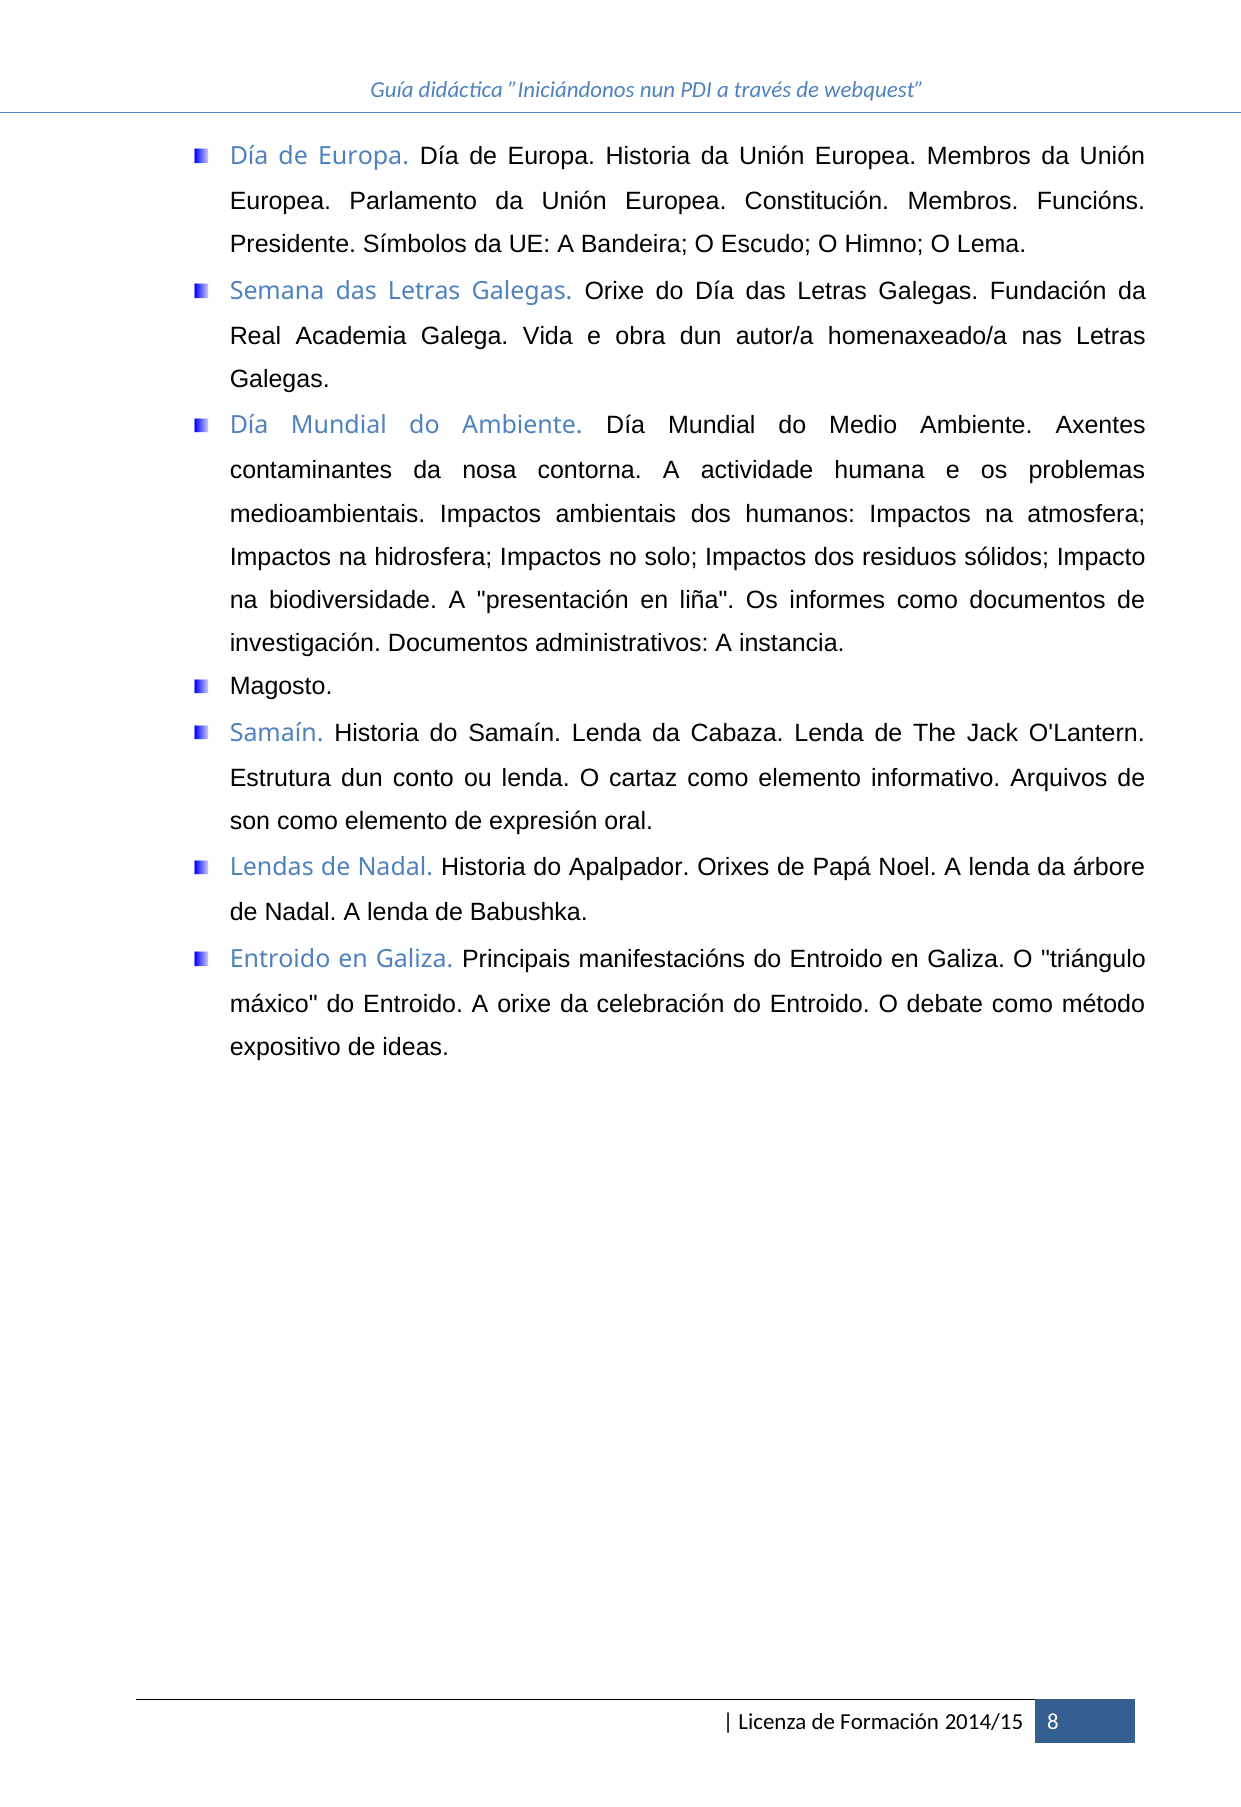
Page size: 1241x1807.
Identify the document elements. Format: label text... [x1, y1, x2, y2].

picture [193, 147, 210, 165]
list Samaín. Historia do Samaín. Lenda da Cabaza. Lenda de The Jack O'Lantern. Estrutura dun conto ou lenda. O cartaz como elemento informativo. Arquivos de son como elemento de expresión oral. [192, 714, 1147, 834]
picture [193, 950, 210, 968]
list Día de Europa. Día de Europa. Historia da Unión Europea. Membros da Unión Europea. Parlamento da Unión Europea. Constitución. Membros. Funcións. Presidente. Símbolos da UE: A Bandeira; O Escudo; O Himno; O Lema. [192, 138, 1147, 258]
picture [193, 678, 210, 695]
picture [193, 859, 210, 876]
list Día Mundial do Ambiente. Día Mundial do Medio Ambiente. Axentes contaminantes da nosa contorna. A actividade humana e os problemas medioambientais. Impactos ambientais dos humanos: Impactos na atmosfera; Impactos na hidrosfera; Impactos no solo; Impactos dos residuos sólidos; Impacto na biodiversidade. A "presentación en liña". Os informes como documentos de investigación. Documentos administrativos: A instancia. [192, 407, 1147, 657]
list Semana das Letras Galegas. Orixe do Día das Letras Galegas. Fundación da Real Academia Galega. Vida e obra dun autor/a homenaxeado/a nas Letras Galegas. [192, 272, 1147, 393]
list Magosto. [192, 671, 1147, 700]
list Entroido en Galiza. Principais manifestacións do Entroido en Galiza. O "triángulo máxico" do Entroido. A orixe da celebración do Entroido. O debate como método expositivo de ideas. [192, 940, 1147, 1061]
list Lendas de Nadal. Historia do Apalpador. Orixes de Papá Noel. A lenda da árbore de Nadal. A lenda de Babushka. [192, 849, 1147, 926]
picture [193, 724, 210, 741]
picture [193, 417, 210, 434]
picture [193, 282, 210, 300]
